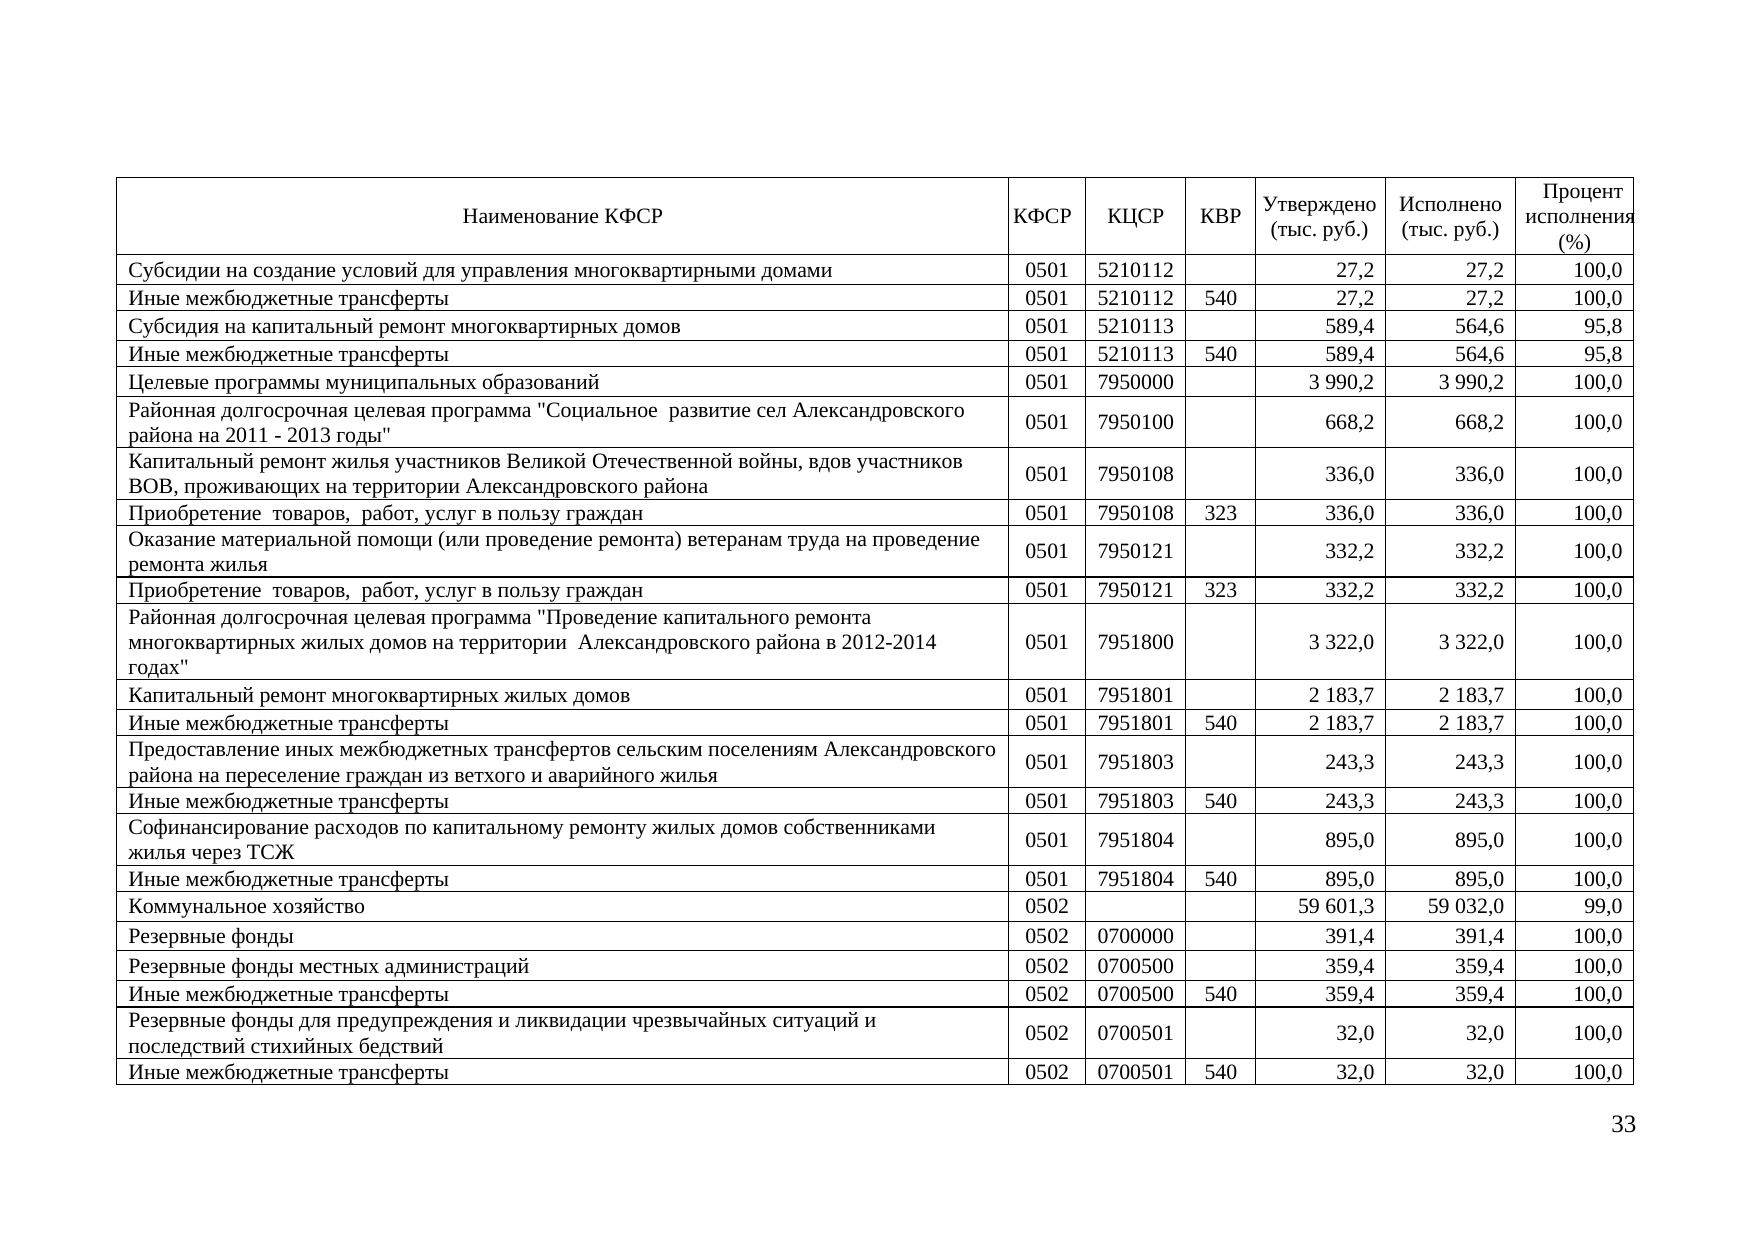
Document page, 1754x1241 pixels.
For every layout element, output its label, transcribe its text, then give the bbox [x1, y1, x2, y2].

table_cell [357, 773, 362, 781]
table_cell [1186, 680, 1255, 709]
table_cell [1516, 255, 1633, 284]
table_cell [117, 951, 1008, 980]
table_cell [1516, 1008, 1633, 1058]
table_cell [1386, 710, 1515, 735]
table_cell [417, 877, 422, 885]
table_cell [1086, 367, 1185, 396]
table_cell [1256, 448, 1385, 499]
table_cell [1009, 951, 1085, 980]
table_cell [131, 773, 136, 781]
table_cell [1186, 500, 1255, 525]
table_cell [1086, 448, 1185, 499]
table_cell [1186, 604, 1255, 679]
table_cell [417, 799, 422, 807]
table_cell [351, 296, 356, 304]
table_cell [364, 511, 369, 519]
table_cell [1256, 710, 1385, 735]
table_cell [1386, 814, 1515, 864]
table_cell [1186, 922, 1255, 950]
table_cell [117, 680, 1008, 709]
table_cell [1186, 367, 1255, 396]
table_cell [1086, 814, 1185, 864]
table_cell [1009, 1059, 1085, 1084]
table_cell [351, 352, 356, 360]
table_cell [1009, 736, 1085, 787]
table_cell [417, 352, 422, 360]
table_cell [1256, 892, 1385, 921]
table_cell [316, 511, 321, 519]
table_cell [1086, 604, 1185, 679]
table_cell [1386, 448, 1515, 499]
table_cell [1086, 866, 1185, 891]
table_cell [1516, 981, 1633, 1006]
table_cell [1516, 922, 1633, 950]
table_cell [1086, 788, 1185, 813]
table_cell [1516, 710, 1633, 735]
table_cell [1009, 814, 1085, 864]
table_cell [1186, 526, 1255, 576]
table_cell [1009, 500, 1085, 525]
table_header Утверждено (тыс. руб.) [1256, 178, 1385, 254]
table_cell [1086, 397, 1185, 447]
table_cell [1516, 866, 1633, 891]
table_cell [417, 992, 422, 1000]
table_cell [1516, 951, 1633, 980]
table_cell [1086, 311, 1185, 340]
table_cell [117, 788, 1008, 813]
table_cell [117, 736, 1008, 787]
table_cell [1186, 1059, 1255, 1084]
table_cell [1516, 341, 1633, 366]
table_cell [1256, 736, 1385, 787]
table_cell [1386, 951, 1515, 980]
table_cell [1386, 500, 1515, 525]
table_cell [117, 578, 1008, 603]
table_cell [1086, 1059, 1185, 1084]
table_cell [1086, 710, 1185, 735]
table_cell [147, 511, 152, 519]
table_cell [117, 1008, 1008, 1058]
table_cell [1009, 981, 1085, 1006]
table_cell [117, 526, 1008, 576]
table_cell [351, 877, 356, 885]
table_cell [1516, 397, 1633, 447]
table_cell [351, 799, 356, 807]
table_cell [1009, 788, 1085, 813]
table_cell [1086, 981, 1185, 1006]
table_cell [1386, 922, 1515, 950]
table_header КВР [1186, 178, 1255, 254]
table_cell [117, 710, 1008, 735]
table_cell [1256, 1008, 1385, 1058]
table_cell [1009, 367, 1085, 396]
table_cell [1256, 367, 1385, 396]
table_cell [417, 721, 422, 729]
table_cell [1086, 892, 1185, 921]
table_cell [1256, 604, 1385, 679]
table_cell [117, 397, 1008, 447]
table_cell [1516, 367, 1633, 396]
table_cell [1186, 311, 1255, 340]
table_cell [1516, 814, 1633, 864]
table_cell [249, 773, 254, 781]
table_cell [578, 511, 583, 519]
table_header КФСР [1009, 178, 1085, 254]
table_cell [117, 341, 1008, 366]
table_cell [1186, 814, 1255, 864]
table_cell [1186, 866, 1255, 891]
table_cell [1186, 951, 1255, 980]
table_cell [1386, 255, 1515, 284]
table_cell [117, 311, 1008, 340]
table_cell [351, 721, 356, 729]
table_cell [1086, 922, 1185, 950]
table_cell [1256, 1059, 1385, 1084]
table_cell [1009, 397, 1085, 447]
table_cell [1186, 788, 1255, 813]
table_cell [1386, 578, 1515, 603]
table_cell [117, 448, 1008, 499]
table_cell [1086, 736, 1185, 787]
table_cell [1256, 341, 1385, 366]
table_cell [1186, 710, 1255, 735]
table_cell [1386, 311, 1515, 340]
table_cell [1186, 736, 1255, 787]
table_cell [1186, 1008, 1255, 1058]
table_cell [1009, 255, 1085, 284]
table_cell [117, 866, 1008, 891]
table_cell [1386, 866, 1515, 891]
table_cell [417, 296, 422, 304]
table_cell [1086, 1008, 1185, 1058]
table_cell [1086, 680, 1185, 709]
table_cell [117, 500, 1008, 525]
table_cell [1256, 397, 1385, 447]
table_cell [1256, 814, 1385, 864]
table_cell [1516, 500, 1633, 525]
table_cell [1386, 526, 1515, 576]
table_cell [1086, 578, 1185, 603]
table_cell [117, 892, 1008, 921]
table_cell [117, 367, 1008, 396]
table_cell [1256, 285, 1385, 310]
table_header Исполнено (тыс. руб.) [1386, 178, 1515, 254]
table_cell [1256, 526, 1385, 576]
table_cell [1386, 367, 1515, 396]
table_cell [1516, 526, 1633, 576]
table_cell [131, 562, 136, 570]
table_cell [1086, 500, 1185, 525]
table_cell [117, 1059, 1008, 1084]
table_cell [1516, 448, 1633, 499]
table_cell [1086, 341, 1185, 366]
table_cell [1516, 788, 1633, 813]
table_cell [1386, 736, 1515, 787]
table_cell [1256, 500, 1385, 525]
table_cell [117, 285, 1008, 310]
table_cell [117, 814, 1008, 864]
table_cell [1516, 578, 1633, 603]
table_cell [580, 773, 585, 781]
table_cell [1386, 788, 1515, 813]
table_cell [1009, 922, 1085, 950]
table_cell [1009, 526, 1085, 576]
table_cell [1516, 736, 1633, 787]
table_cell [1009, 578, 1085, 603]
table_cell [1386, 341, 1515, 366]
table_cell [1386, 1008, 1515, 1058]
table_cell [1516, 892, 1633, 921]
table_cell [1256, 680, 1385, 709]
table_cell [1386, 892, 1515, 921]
table_header Процент исполнения (%) [1516, 178, 1633, 254]
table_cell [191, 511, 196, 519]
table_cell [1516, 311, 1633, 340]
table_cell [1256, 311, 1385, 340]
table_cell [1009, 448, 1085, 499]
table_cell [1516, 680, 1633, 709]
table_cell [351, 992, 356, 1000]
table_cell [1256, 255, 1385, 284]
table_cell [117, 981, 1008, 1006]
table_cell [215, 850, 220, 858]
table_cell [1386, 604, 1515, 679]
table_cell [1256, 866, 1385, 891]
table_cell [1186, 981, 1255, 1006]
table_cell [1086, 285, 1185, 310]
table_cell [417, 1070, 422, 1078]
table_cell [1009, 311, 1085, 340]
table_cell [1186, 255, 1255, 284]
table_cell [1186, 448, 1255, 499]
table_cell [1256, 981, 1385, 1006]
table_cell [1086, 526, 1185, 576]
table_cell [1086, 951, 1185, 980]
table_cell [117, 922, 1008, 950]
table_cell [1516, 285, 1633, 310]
table_header Наименование КФСР [117, 178, 1008, 254]
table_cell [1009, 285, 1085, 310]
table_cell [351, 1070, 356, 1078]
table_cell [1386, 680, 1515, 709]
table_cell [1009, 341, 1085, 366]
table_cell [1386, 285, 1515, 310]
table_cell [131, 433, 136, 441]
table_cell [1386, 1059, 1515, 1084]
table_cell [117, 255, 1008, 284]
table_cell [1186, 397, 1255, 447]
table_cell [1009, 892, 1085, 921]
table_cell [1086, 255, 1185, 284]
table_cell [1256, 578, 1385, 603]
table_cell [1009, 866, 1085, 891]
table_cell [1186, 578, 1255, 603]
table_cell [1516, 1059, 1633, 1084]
table_header КЦСР [1086, 178, 1185, 254]
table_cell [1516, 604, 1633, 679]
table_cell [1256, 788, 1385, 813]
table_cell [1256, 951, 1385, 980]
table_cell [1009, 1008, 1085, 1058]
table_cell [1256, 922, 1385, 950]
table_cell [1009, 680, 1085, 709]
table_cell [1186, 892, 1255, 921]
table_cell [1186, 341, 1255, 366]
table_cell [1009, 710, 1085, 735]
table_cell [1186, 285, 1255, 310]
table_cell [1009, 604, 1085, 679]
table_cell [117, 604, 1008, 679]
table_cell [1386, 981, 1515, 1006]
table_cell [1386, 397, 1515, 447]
